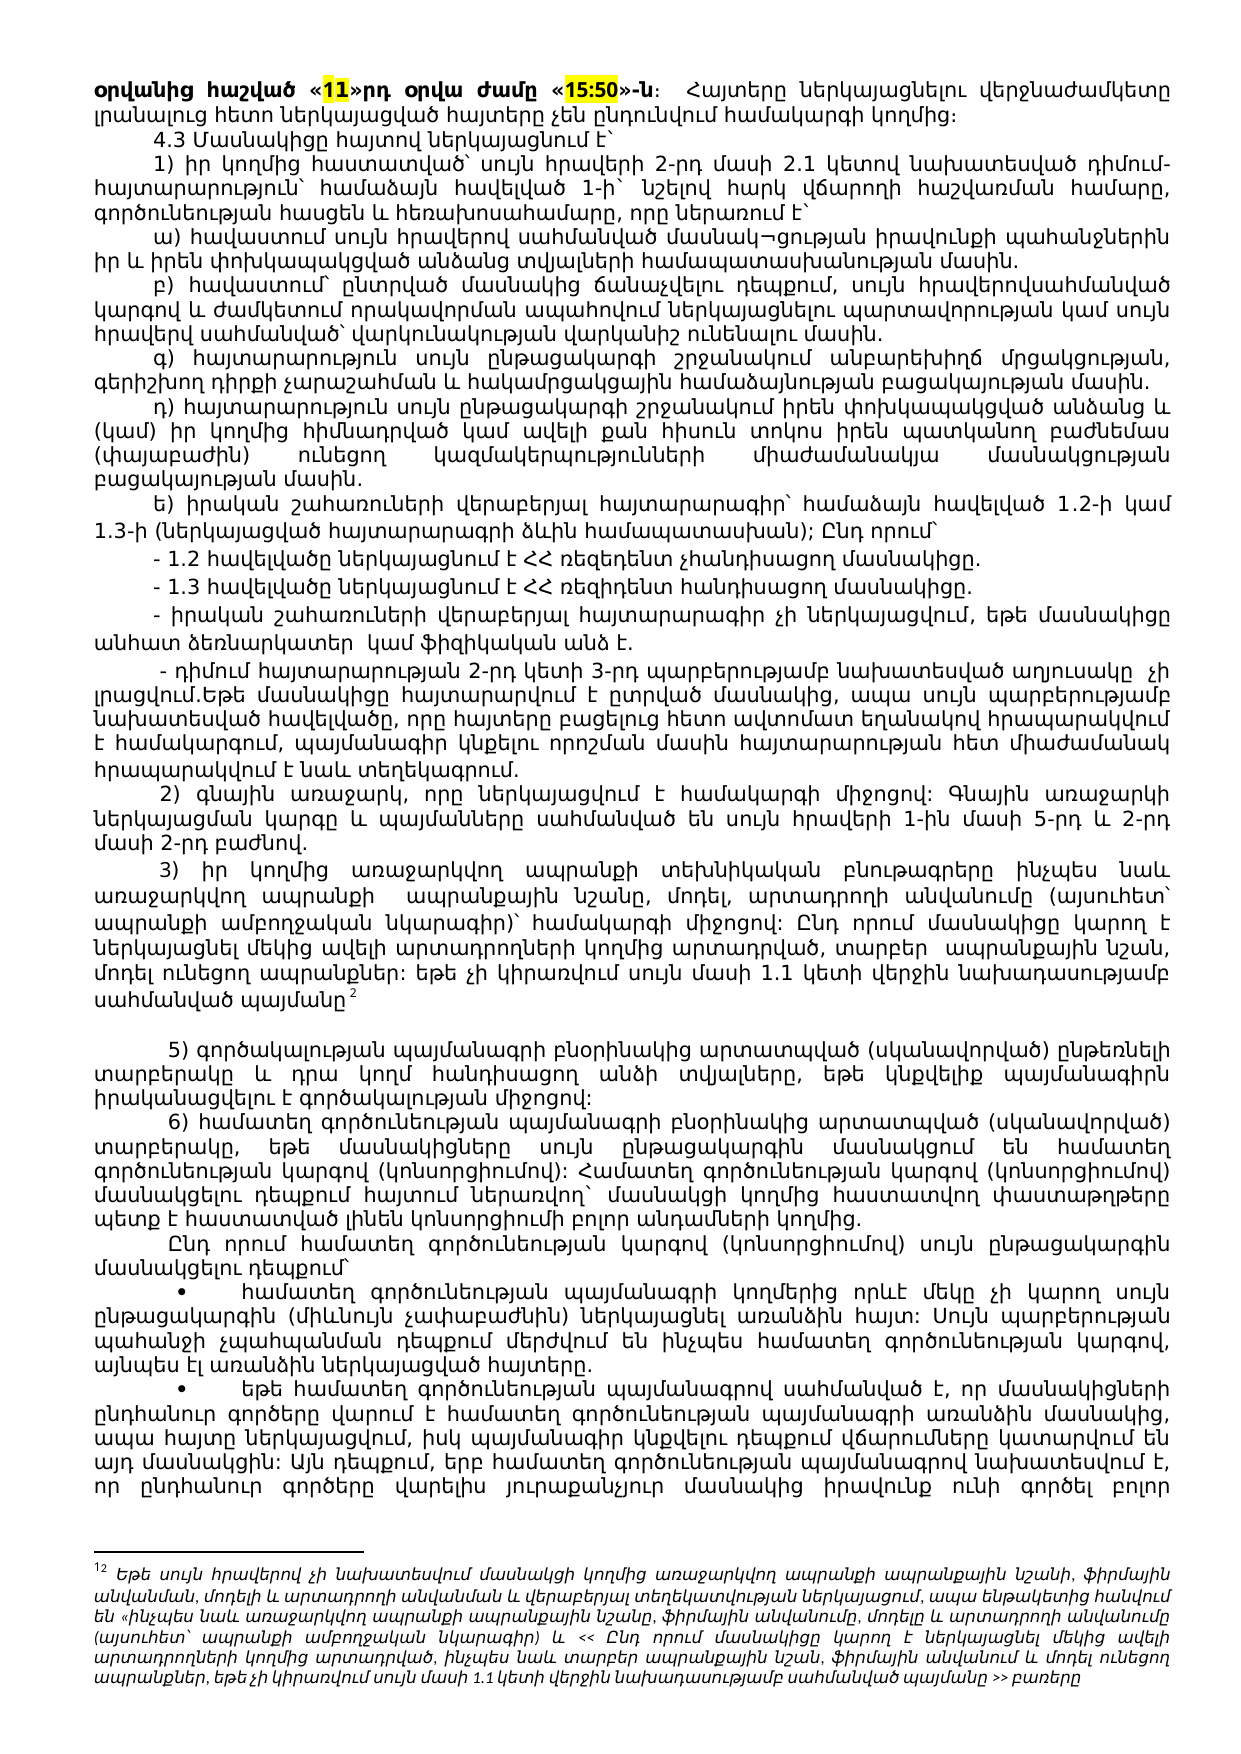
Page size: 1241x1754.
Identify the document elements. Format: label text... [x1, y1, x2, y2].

text բ) հավաստում՝ ընտրված մասնակից ճանաչվելու դեպքում, սույն հրավերովսահմանված կարգով և ժամկետում որակավորման ապահովում ներկայացնելու պարտավորության կամ սույն հրավերվ սահմանված՝ վարկունակության վարկանիշ ունենալու մասին. [94, 273, 1171, 346]
text 2) գնային առաջարկ, որը ներկայացվում է համակարգի միջոցով: Գնային առաջարկի ներկայացման կարգը և պայմանները սահմանված են սույն հրավերի 1-ին մասի 5-րդ և 2-րդ մասի 2-րդ բաժնով. [94, 782, 1171, 855]
text ե) իրական շահառուների վերաբերյալ հայտարարագիր՝ համաձայն հավելված 1․2-ի կամ 1.3-ի (ներկայացված հայտարարագրի ձևին համապատասխան); Ընդ որում՝ [94, 492, 1171, 544]
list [94, 1377, 1171, 1499]
text 6) համատեղ գործունեության պայմանագրի բնօրինակից արտատպված (սկանավորված) տարբերակը, եթե մասնակիցները սույն ընթացակարգին մասնակցում են համատեղ գործունեության կարգով (կոնսորցիումով): Համատեղ գործունեության կարգով (կոնսորցիումով) մասնակցելու դեպքում հայտում ներառվող` մասնակցի կողմից հաստատվող փաստաթղթերը պետք է հաստատված լինեն կոնսորցիումի բոլոր անդամների կողմից. [94, 1110, 1171, 1232]
text դ) հայտարարություն սույն ընթացակարգի շրջանակում իրեն փոխկապակցված անձանց և (կամ) իր կողմից հիմնադրված կամ ավելի քան հիսուն տոկոս իրեն պատկանող բաժնեմաս (փայաբաժին) ունեցող կազմակերպությունների միաժամանակյա մասնակցության բացակայության մասին. [94, 395, 1171, 492]
text ա) հավաստում սույն հրավերով սահմանված մասնակ¬ցության իրավունքի պահանջներին իր և իրեն փոխկապակցված անձանց տվյալների համապատասխանության մասին. [94, 225, 1171, 273]
text - 1.3 հավելվածը ներկայացնում է ՀՀ ռեզիդենտ հանդիսացող մասնակիցը. [94, 575, 1171, 599]
text 5) գործակալության պայմանագրի բնօրինակից արտատպված (սկանավորված) ընթեռնելի տարբերակը և դրա կողմ հանդիսացող անձի տվյալները, եթե կնքվելիք պայմանագիրն իրականացվելու է գործակալության միջոցով: [94, 1038, 1171, 1110]
text Ընդ որում համատեղ գործունեության կարգով (կոնսորցիումով) սույն ընթացակարգին մասնակցելու դեպքում՝ [94, 1232, 1171, 1280]
text գ) հայտարարություն սույն ընթացակարգի շրջանակում անբարեխիղճ մրցակցության, գերիշխող դիրքի չարաշահման և հակամրցակցային համաձայնության բացակայության մասին. [94, 346, 1171, 395]
text - 1.2 հավելվածը ներկայացնում է ՀՀ ռեզեդենտ չհանդիսացող մասնակիցը. [94, 547, 1171, 572]
text 1) իր կողմից հաստատված՝ սույն հրավերի 2-րդ մասի 2.1 կետով նախատեսված դիմում-հայտարարություն՝ համաձայն հավելված 1-ի` նշելով հարկ վճարողի հաշվառման համարը, գործունեության հասցեն և հեռախոսահամարը, որը ներառում է` [94, 152, 1171, 225]
text 4.3 Մասնակիցը հայտով ներկայացնում է` [94, 128, 1171, 152]
text - դիմում հայտարարության 2-րդ կետի 3-րդ պարբերությամբ նախատեսված աղյուսակը չի լրացվում․Եթե մասնակիցը հայտարարվում է ըտրված մասնակից, ապա սույն պարբերությամբ նախատեսված հավելվածը, որը հայտերը բացելուց հետո ավտոմատ եղանակով հրապարակվում է համակարգում, պայմանագիր կնքելու որոշման մասին հայտարարության հետ միաժամանակ հրապարակվում է նաև տեղեկագրում. [94, 659, 1171, 782]
list համատեղ գործունեության պայմանագրի կողմերից որևէ մեկը չի կարող սույն ընթացակարգին (միևնույն չափաբաժնին) ներկայացնել առանձին հայտ: Սույն պարբերության պահանջի չպահպանման դեպքում մերժվում են ինչպես համատեղ գործունեության կարգով, այնպես էլ առանձին ներկայացված հայտերը. [94, 1280, 1171, 1377]
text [94, 75, 1171, 128]
text - իրական շահառուների վերաբերյալ հայտարարագիր չի ներկայացվում, եթե մասնակիցը անհատ ձեռնարկատեր կամ ֆիզիկական անձ է. [94, 603, 1171, 655]
text 3) իր կողմից առաջարկվող ապրանքի տեխնիկական բնութագրերը ինչպես նաև առաջարկվող ապրանքի ապրանքային նշանը, մոդել, արտադրողի անվանումը (այսուհետ՝ ապրանքի ամբողջական նկարագիր)՝ համակարգի միջոցով: Ընդ որում մասնակիցը կարող է ներկայացնել մեկից ավելի արտադրողների կողմից արտադրված, տարբեր ապրանքային նշան, մոդել ունեցող ապրանքներ: եթե չի կիրառվում սույն մասի 1.1 կետի վերջին նախադասությամբ սահմանված պայմանը 2 [94, 855, 1171, 1013]
